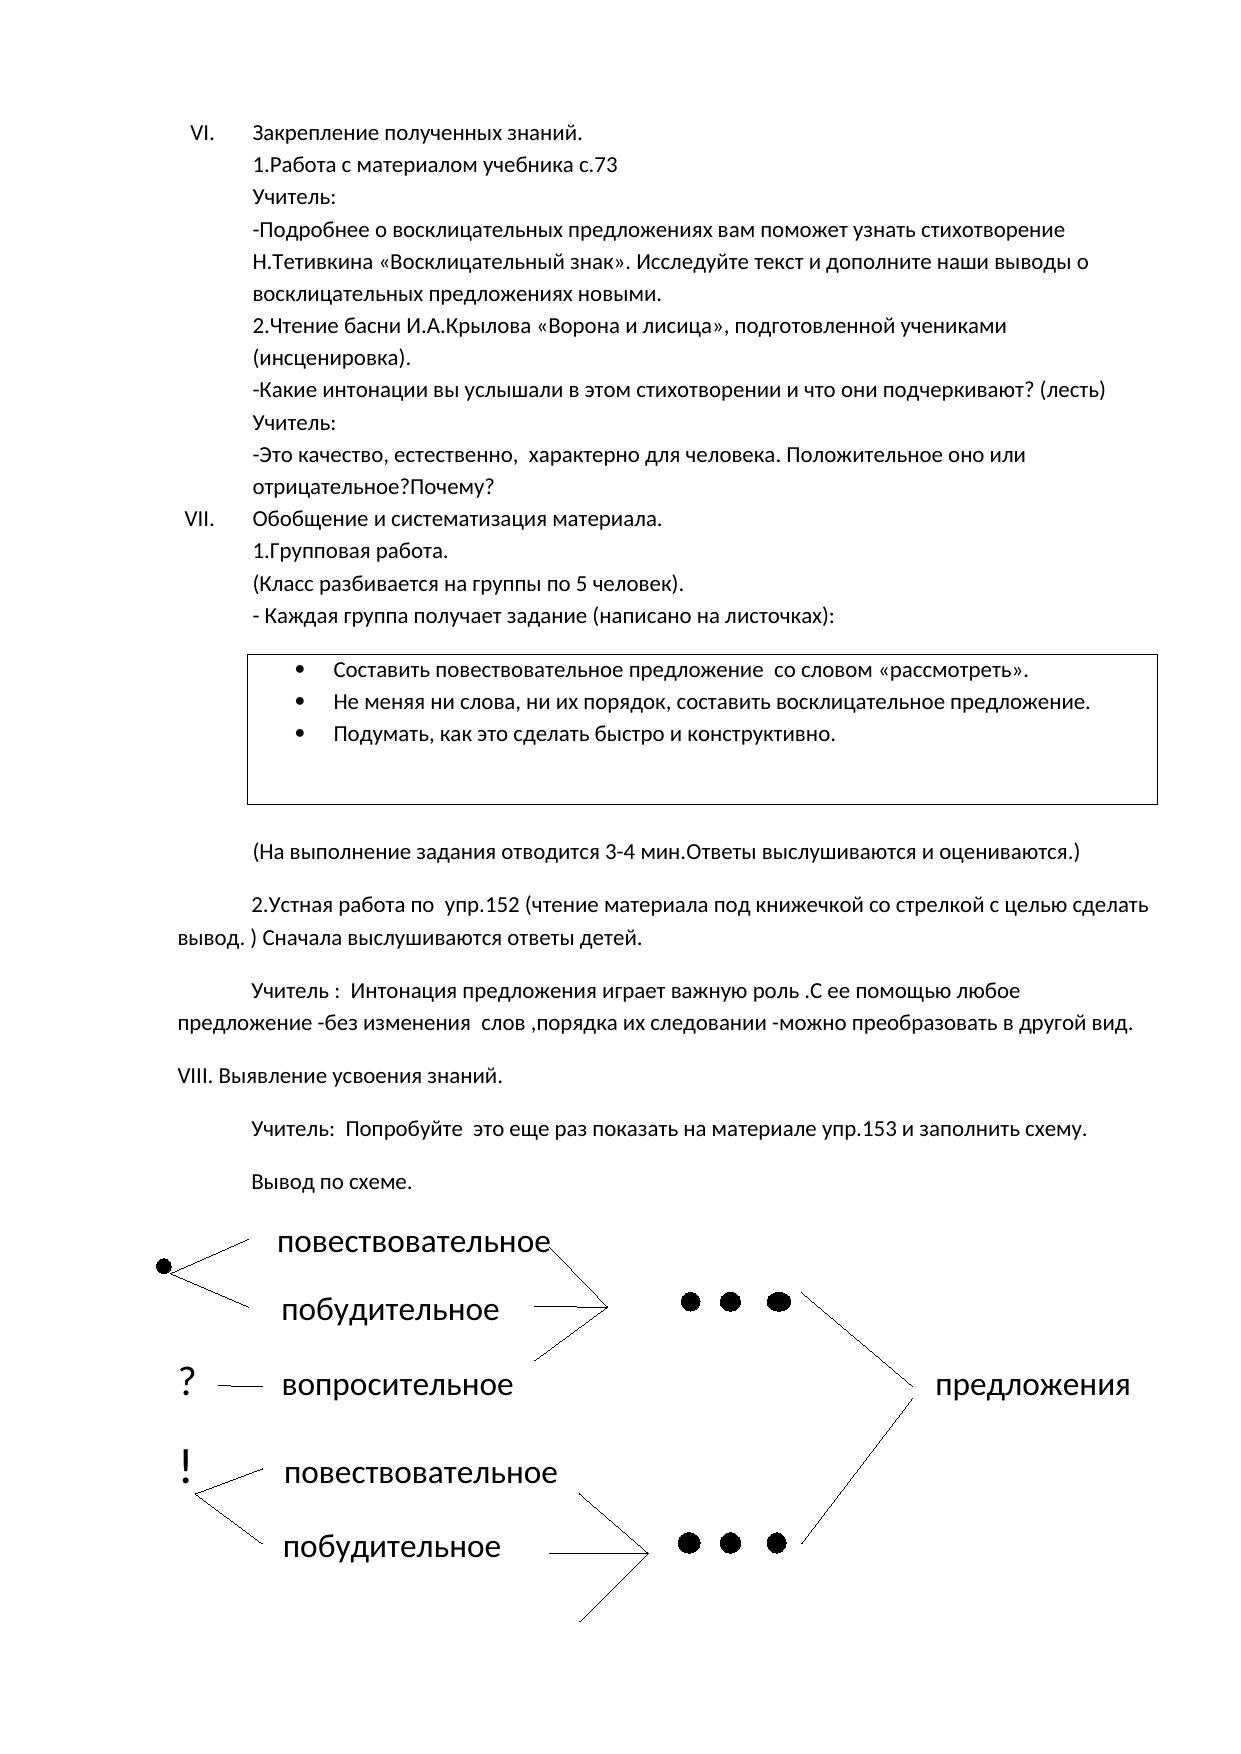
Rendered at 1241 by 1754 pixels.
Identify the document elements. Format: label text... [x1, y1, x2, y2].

text Учитель : Интонация предложения играет важную роль .С ее помощью любое предложение -без изменения слов ,порядка их следовании -можно преобразовать в другой вид. [177, 976, 1152, 1036]
text повествовательное [177, 1220, 1152, 1261]
text ? вопросительное предложения [177, 1355, 1152, 1406]
list (Класс разбивается на группы по 5 человек). [252, 569, 1152, 597]
list Обобщение и систематизация материала. [215, 504, 1152, 532]
list Учитель: [252, 182, 1152, 211]
list Закрепление полученных знаний. [215, 118, 1152, 146]
text побудительное [177, 1288, 1152, 1328]
text 2.Устная работа по упр.152 (чтение материала под книжечкой со стрелкой с целью сделать вывод. ) Сначала выслушиваются ответы детей. [177, 891, 1152, 951]
list -Какие интонации вы услышали в этом стихотворении и что они подчеркивают? (лесть) [252, 376, 1152, 404]
list 1.Работа с материалом учебника с.73 [252, 150, 1152, 178]
text побудительное [177, 1525, 1152, 1566]
list 1.Групповая работа. [252, 537, 1152, 564]
list 2.Чтение басни И.А.Крылова «Ворона и лисица», подготовленной учениками (инсценировка). [252, 311, 1152, 371]
list (На выполнение задания отводится 3-4 мин.Ответы выслушиваются и оцениваются.) [252, 837, 1152, 866]
text Учитель: Попробуйте это еще раз показать на материале упр.153 и заполнить схему. [177, 1114, 1152, 1142]
text ! повествовательное [177, 1434, 1152, 1496]
list -Это качество, естественно, характерно для человека. Положительное оно или отрицательное?Почему? [252, 440, 1152, 500]
list -Подробнее о восклицательных предложениях вам поможет узнать стихотворение Н.Тетивкина «Восклицательный знак». Исследуйте текст и дополните наши выводы о восклицательных предложениях новыми. [252, 215, 1152, 307]
table_header Составить повествовательное предложение со словом «рассмотреть». Не меняя ни слова, ни их порядок, составить восклицательное предложение. Подумать, как это сделать быстро и конструктивно. [248, 655, 1157, 804]
text VIII. Выявление усвоения знаний. [177, 1061, 1152, 1089]
list Учитель: [252, 408, 1152, 436]
list - Каждая группа получает задание (написано на листочках): [252, 601, 1152, 629]
text Вывод по схеме. [177, 1167, 1152, 1195]
